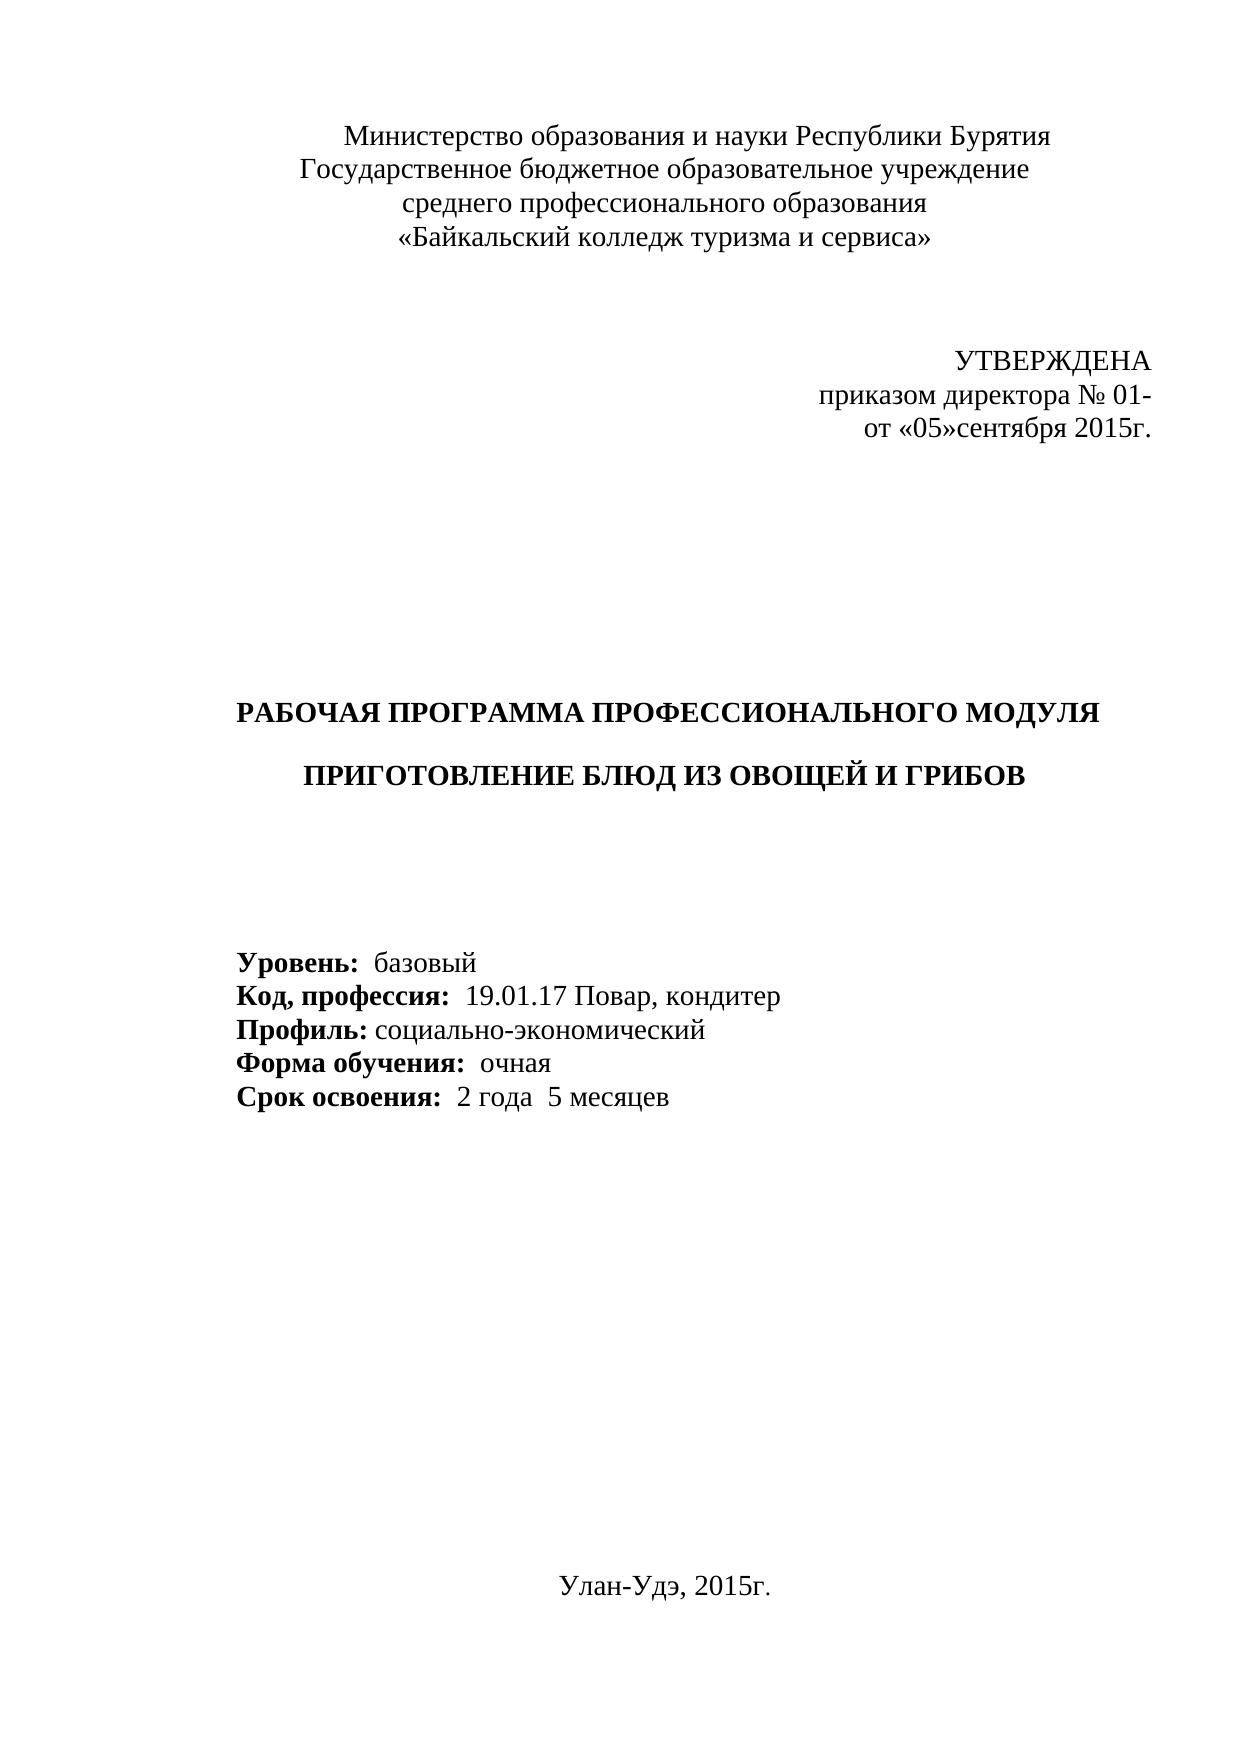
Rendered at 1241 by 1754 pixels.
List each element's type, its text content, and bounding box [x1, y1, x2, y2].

text Государственное бюджетное образовательное учреждение [177, 152, 1152, 185]
text Уровень: базовый [177, 945, 1152, 978]
text ПРИГОТОВЛЕНИЕ БЛЮД ИЗ ОВОЩЕЙ И ГРИБОВ [177, 758, 1152, 791]
text УТВЕРЖДЕНА [177, 343, 1152, 377]
text от «05»сентября 2015г. [177, 410, 1152, 444]
text «Байкальский колледж туризма и сервиса» [177, 219, 1152, 252]
text РАБОЧАЯ ПРОГРАММА ПРОФЕССИОНАЛЬНОГО МОДУЛЯ [177, 696, 1152, 729]
text Улан-Удэ, 2015г. [177, 1568, 1152, 1601]
text Форма обучения: очная [177, 1045, 1152, 1079]
text Профиль: социально-экономический [236, 1012, 1152, 1045]
text Код, профессия: 19.01.17 Повар, кондитер [177, 978, 1152, 1012]
text среднего профессионального образования [177, 185, 1152, 219]
text Срок освоения: 2 года 5 месяцев [177, 1079, 1152, 1112]
text Министерство образования и науки Республики Бурятия [177, 118, 1152, 152]
text приказом директора № 01- [177, 377, 1152, 410]
